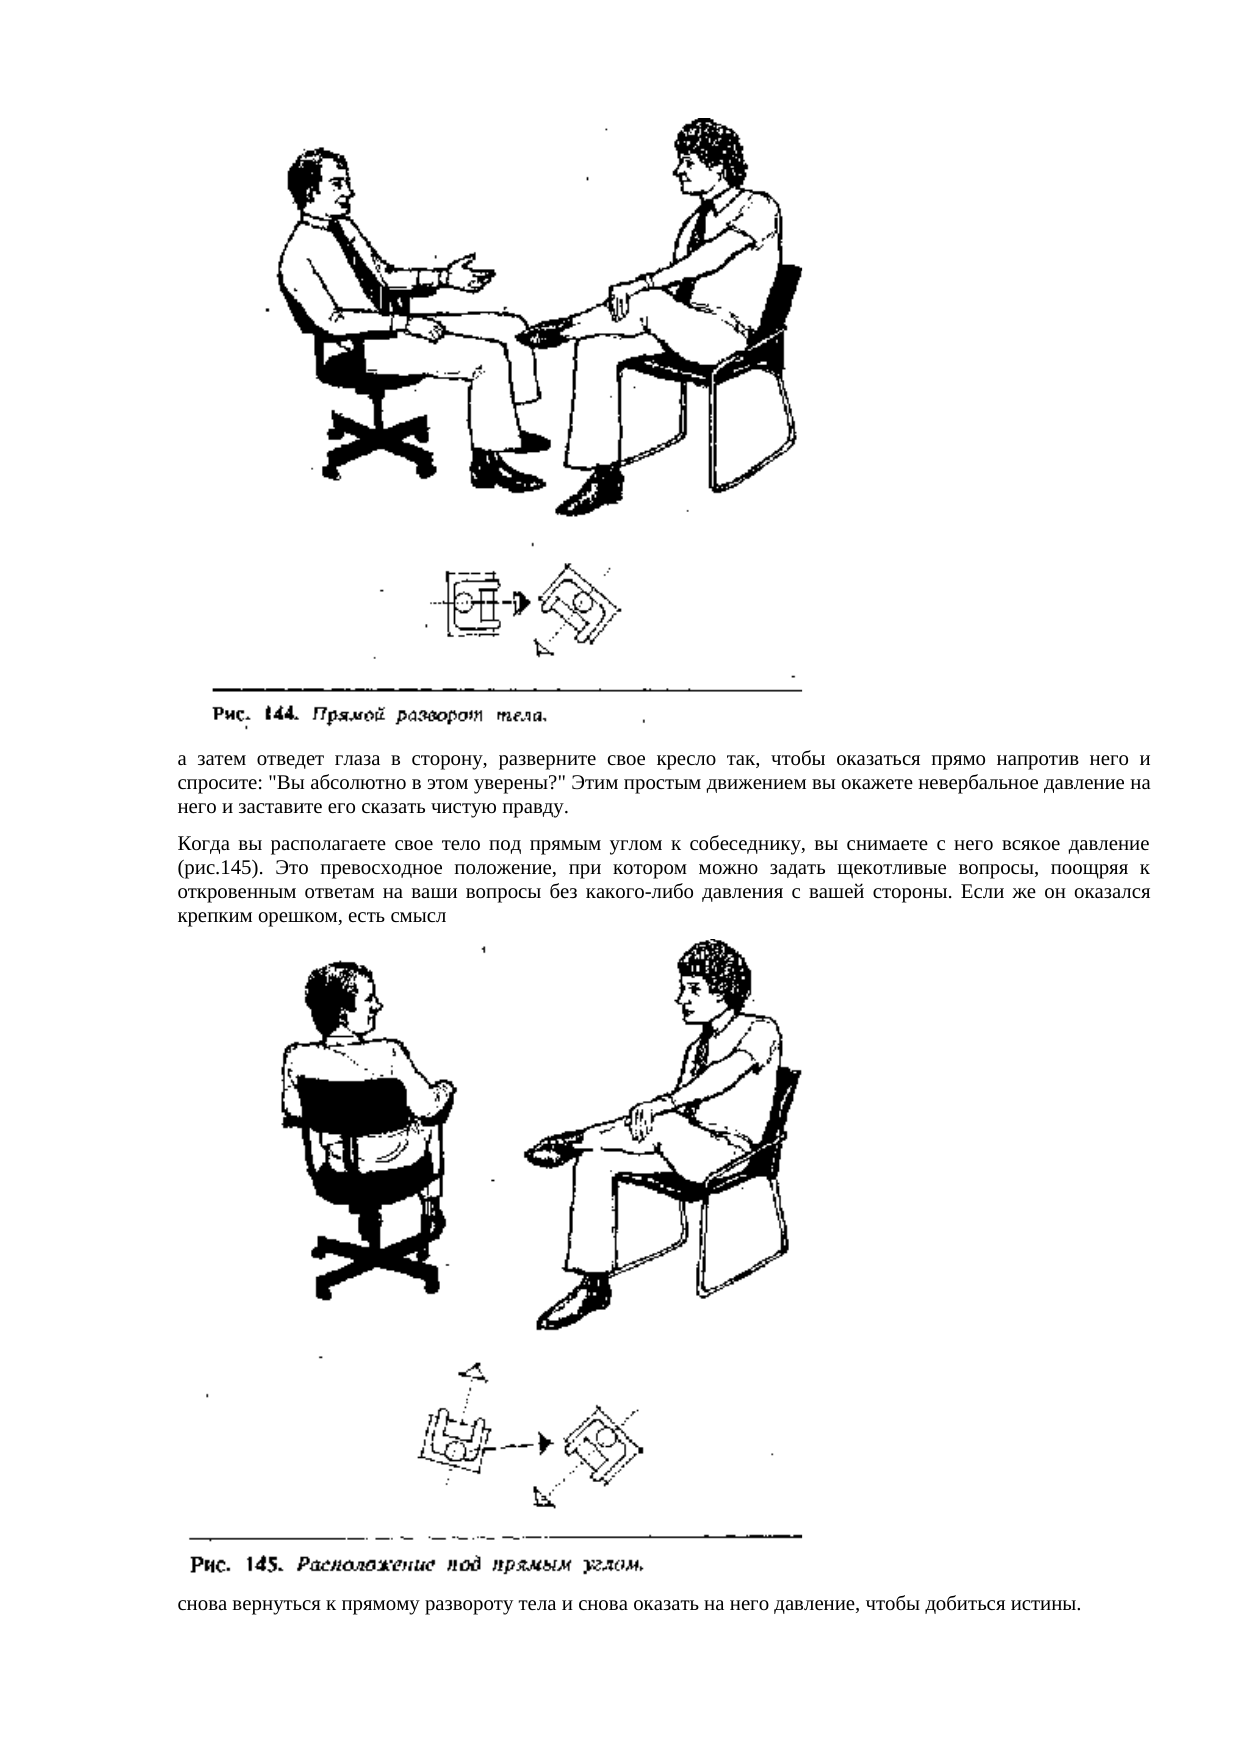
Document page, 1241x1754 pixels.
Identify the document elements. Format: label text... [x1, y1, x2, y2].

text а затем отведет глаза в сторону, разверните свое кресло так, чтобы оказаться прямо напротив него и спросите: "Вы абсолютно в этом уверены?" Этим простым движением вы окажете невербальное давление на него и заставите его сказать чистую правду. [177, 746, 1152, 818]
text Когда вы располагаете свое тело под прямым углом к собеседнику, вы снимаете с него всякое давление (рис.145). Это превосходное положение, при котором можно задать щекотливые вопросы, поощряя к откровенным ответам на ваши вопросы без какого-либо давления с вашей стороны. Если же он оказался крепким орешком, есть смысл [177, 831, 1152, 927]
picture [177, 118, 803, 734]
text снова вернуться к прямому развороту тела и снова оказать на него давление, чтобы добиться истины. [177, 1591, 1152, 1615]
picture [177, 939, 803, 1579]
